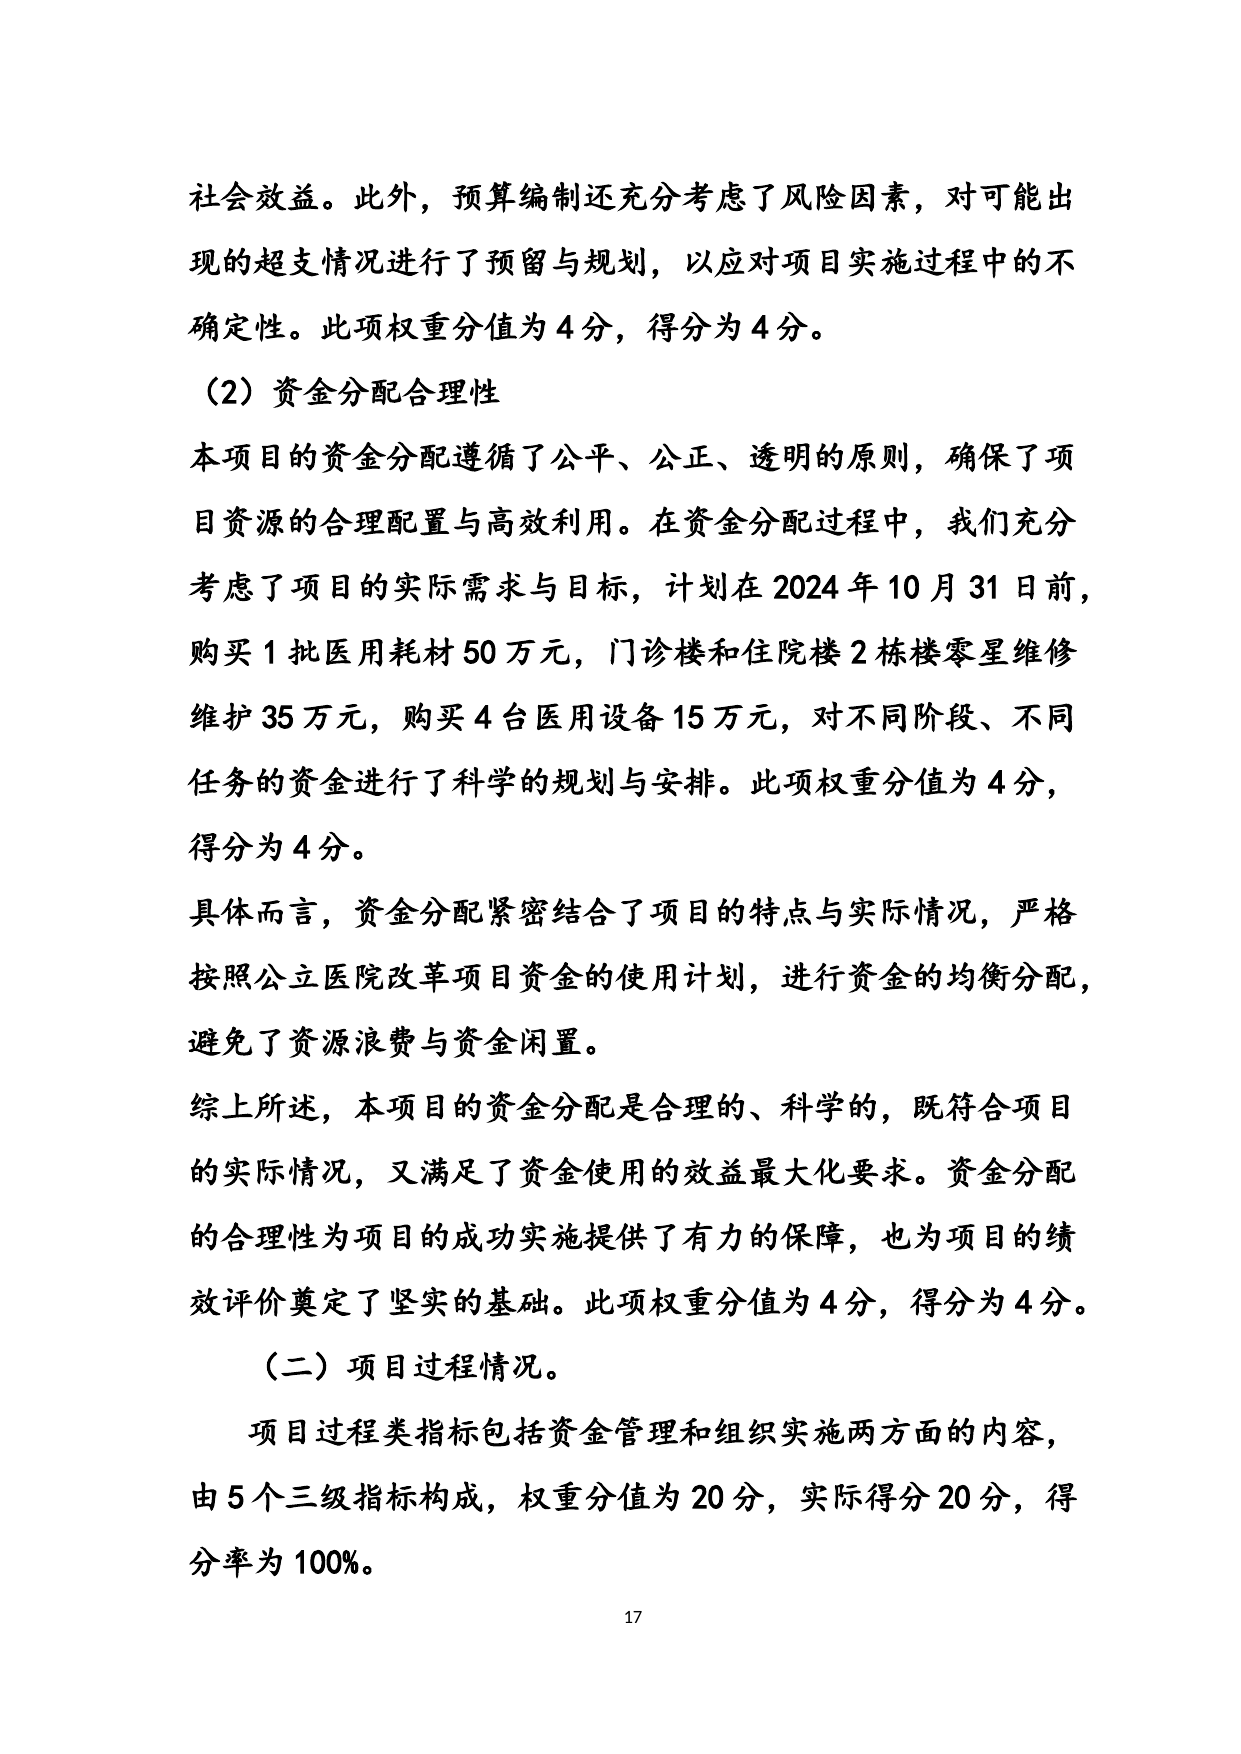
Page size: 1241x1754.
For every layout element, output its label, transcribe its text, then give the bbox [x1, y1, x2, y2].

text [187, 162, 1078, 1332]
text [187, 1397, 1078, 1592]
text （二）项目过程情况。 [187, 1332, 1078, 1397]
